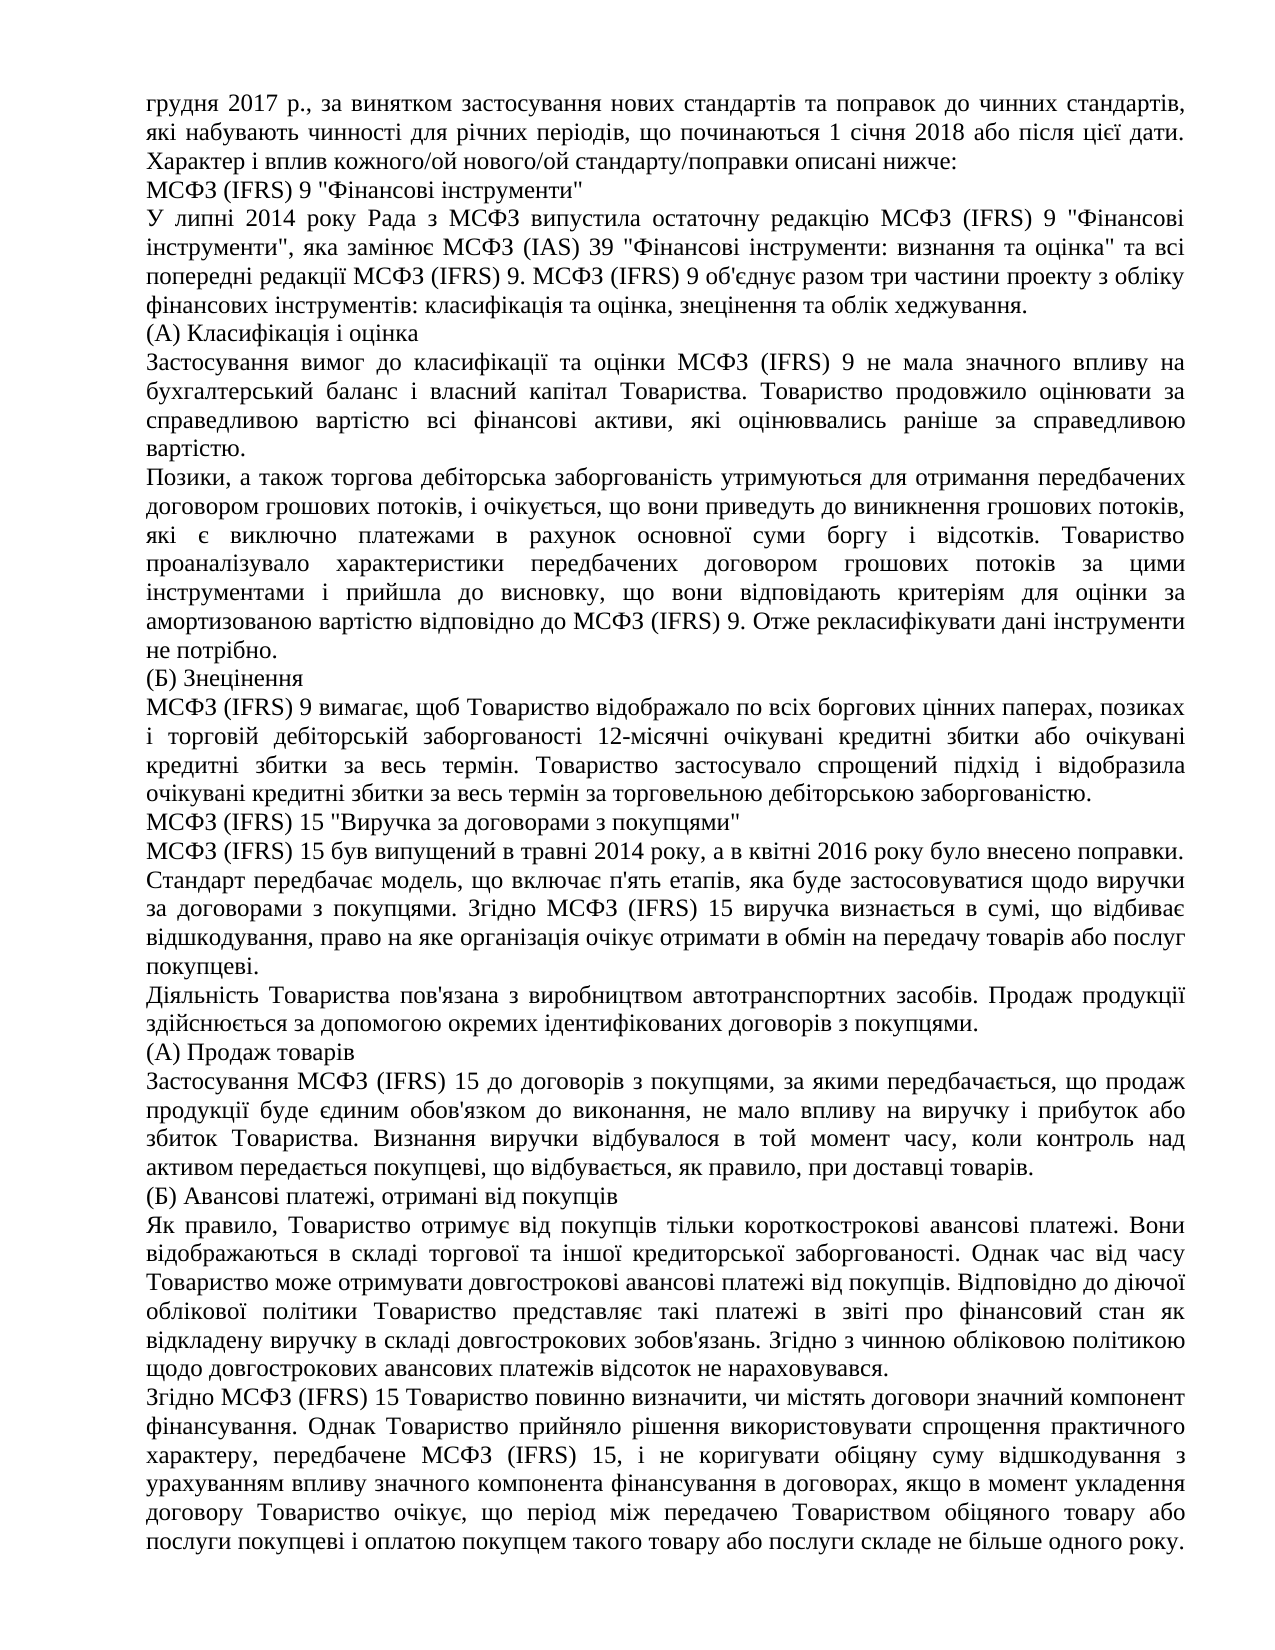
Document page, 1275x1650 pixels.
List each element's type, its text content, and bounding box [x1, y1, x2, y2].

text МСФЗ (IFRS) 9 "Фiнансовi iнструменти" [146, 175, 1186, 203]
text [146, 88, 1186, 175]
text МСФЗ (IFRS) 9 вимагає, щоб Товариство вiдображало по всiх боргових цiнних паперах, позиках i торговiй дебiторськiй заборгованостi 12-мiсячнi очiкуванi кредитнi збитки або очiкуванi кредитнi збитки за весь термiн. Товариство застосувало спрощений пiдхiд i вiдобразила очiкуванi кредитнi збитки за весь термiн за торговельною дебiторською заборгованiстю. [146, 692, 1186, 807]
text МСФЗ (IFRS) 15 був випущений в травнi 2014 року, а в квiтнi 2016 року було внесено поправки. Стандарт передбачає модель, що включає п'ять етапiв, яка буде застосовуватися щодо виручки за договорами з покупцями. Згiдно МСФЗ (IFRS) 15 виручка визнається в сумi, що вiдбиває вiдшкодування, право на яке органiзацiя очiкує отримати в обмiн на передачу товарiв або послуг покупцевi. [146, 836, 1186, 980]
text МСФЗ (IFRS) 15 "Виручка за договорами з покупцями" [146, 807, 1186, 836]
text (А) Класифiкацiя i оцiнка [146, 318, 1186, 347]
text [146, 1382, 1186, 1555]
text Застосування МСФЗ (IFRS) 15 до договорiв з покупцями, за якими передбачається, що продаж продукцiї буде єдиним обов'язком до виконання, не мало впливу на виручку i прибуток або збиток Товариства. Визнання виручки вiдбувалося в той момент часу, коли контроль над активом передається покупцевi, що вiдбувається, як правило, при доставцi товарiв. [146, 1066, 1186, 1181]
text (Б) Авансовi платежi, отриманi вiд покупцiв [146, 1181, 1186, 1210]
text Дiяльнiсть Товариства пов'язана з виробництвом автотранспортних засобiв. Продаж продукцiї здiйснюється за допомогою окремих iдентифiкованих договорiв з покупцями. [146, 980, 1186, 1037]
text Позики, а також торгова дебiторська заборгованiсть утримуються для отримання передбачених договором грошових потокiв, i очiкується, що вони приведуть до виникнення грошових потокiв, якi є виключно платежами в рахунок основної суми боргу i вiдсоткiв. Товариство проаналiзувало характеристики передбачених договором грошових потокiв за цими iнструментами i прийшла до висновку, що вони вiдповiдають критерiям для оцiнки за амортизованою вартiстю вiдповiдно до МСФЗ (IFRS) 9. Отже рекласифiкувати данi iнструменти не потрiбно. [146, 462, 1186, 663]
text Як правило, Товариство отримує вiд покупцiв тiльки короткостроковi авансовi платежi. Вони вiдображаються в складi торгової та iншої кредиторської заборгованостi. Однак час вiд часу Товариство може отримувати довгостроковi авансовi платежi вiд покупцiв. Вiдповiдно до дiючої облiкової полiтики Товариство представляє такi платежi в звiтi про фiнансовий стан як вiдкладену виручку в складi довгострокових зобов'язань. Згiдно з чинною облiковою полiтикою щодо довгострокових авансових платежiв вiдсоток не нараховувався. [146, 1210, 1186, 1382]
text Застосування вимог до класифiкацiї та оцiнки МСФЗ (IFRS) 9 не мала значного впливу на бухгалтерський баланс i власний капiтал Товариства. Товариство продовжило оцiнювати за справедливою вартiстю всi фiнансовi активи, якi оцiнюввались ранiше за справедливою вартiстю. [146, 347, 1186, 462]
text (А) Продаж товарiв [146, 1037, 1186, 1066]
text (Б) Знецiнення [146, 663, 1186, 692]
text У липнi 2014 року Рада з МСФЗ випустила остаточну редакцiю МСФЗ (IFRS) 9 "Фiнансовi iнструменти", яка замiнює МСФЗ (IAS) 39 "Фiнансовi iнструменти: визнання та оцiнка" та всi попереднi редакцiї МСФЗ (IFRS) 9. МСФЗ (IFRS) 9 об'єднує разом три частини проекту з облiку фiнансових iнструментiв: класифiкацiя та оцiнка, знецiнення та облiк хеджування. [146, 203, 1186, 318]
